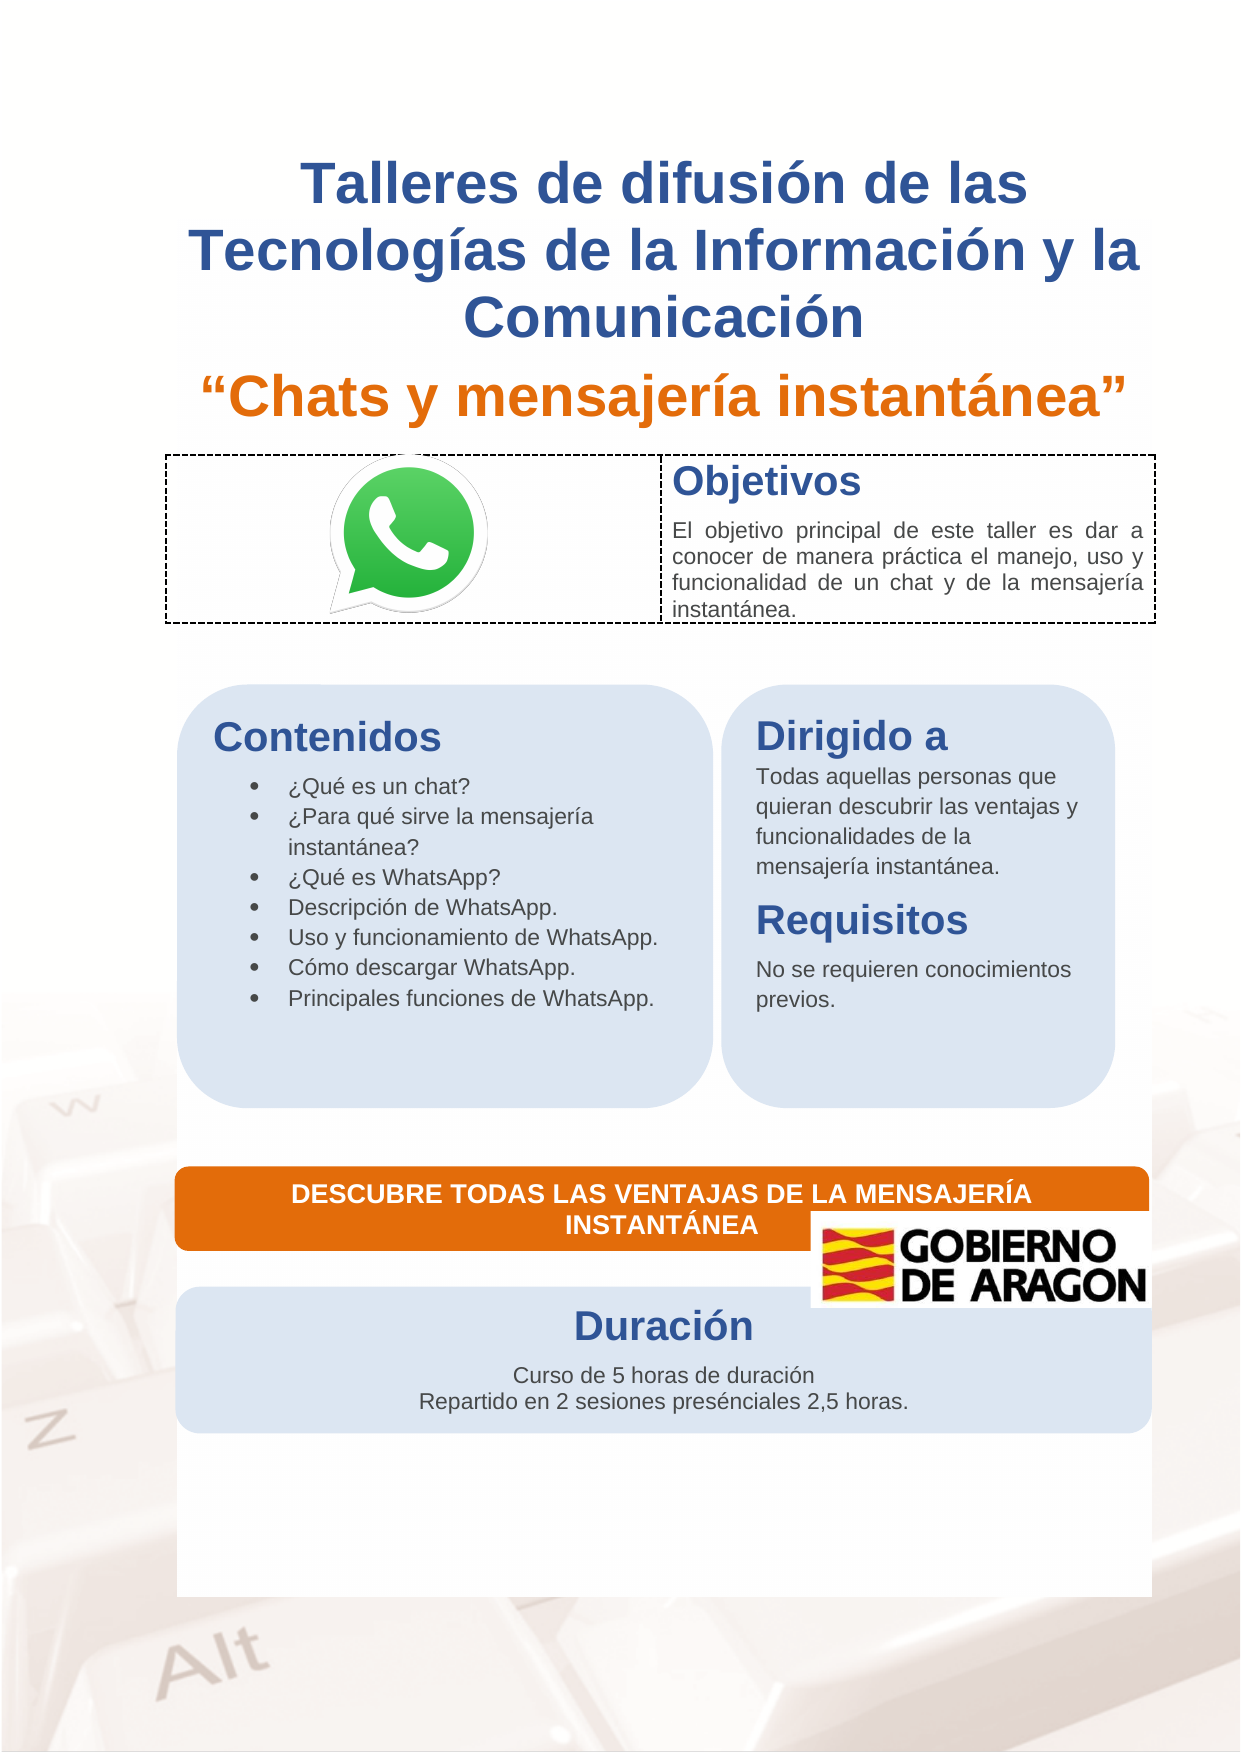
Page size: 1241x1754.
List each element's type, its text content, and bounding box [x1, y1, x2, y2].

picture [1, 1, 1241, 1754]
text “Chats y mensajería instantánea” [177, 362, 1152, 429]
table_header Objetivos El objetivo principal de este taller es dar a conocer de manera práctica el manejo, uso y funcionalidad de un chat y de la mensajería instantánea. [661, 454, 1155, 622]
table_header [166, 454, 661, 622]
text Talleres de difusión de las Tecnologías de la Información y la Comunicación [177, 148, 1152, 349]
